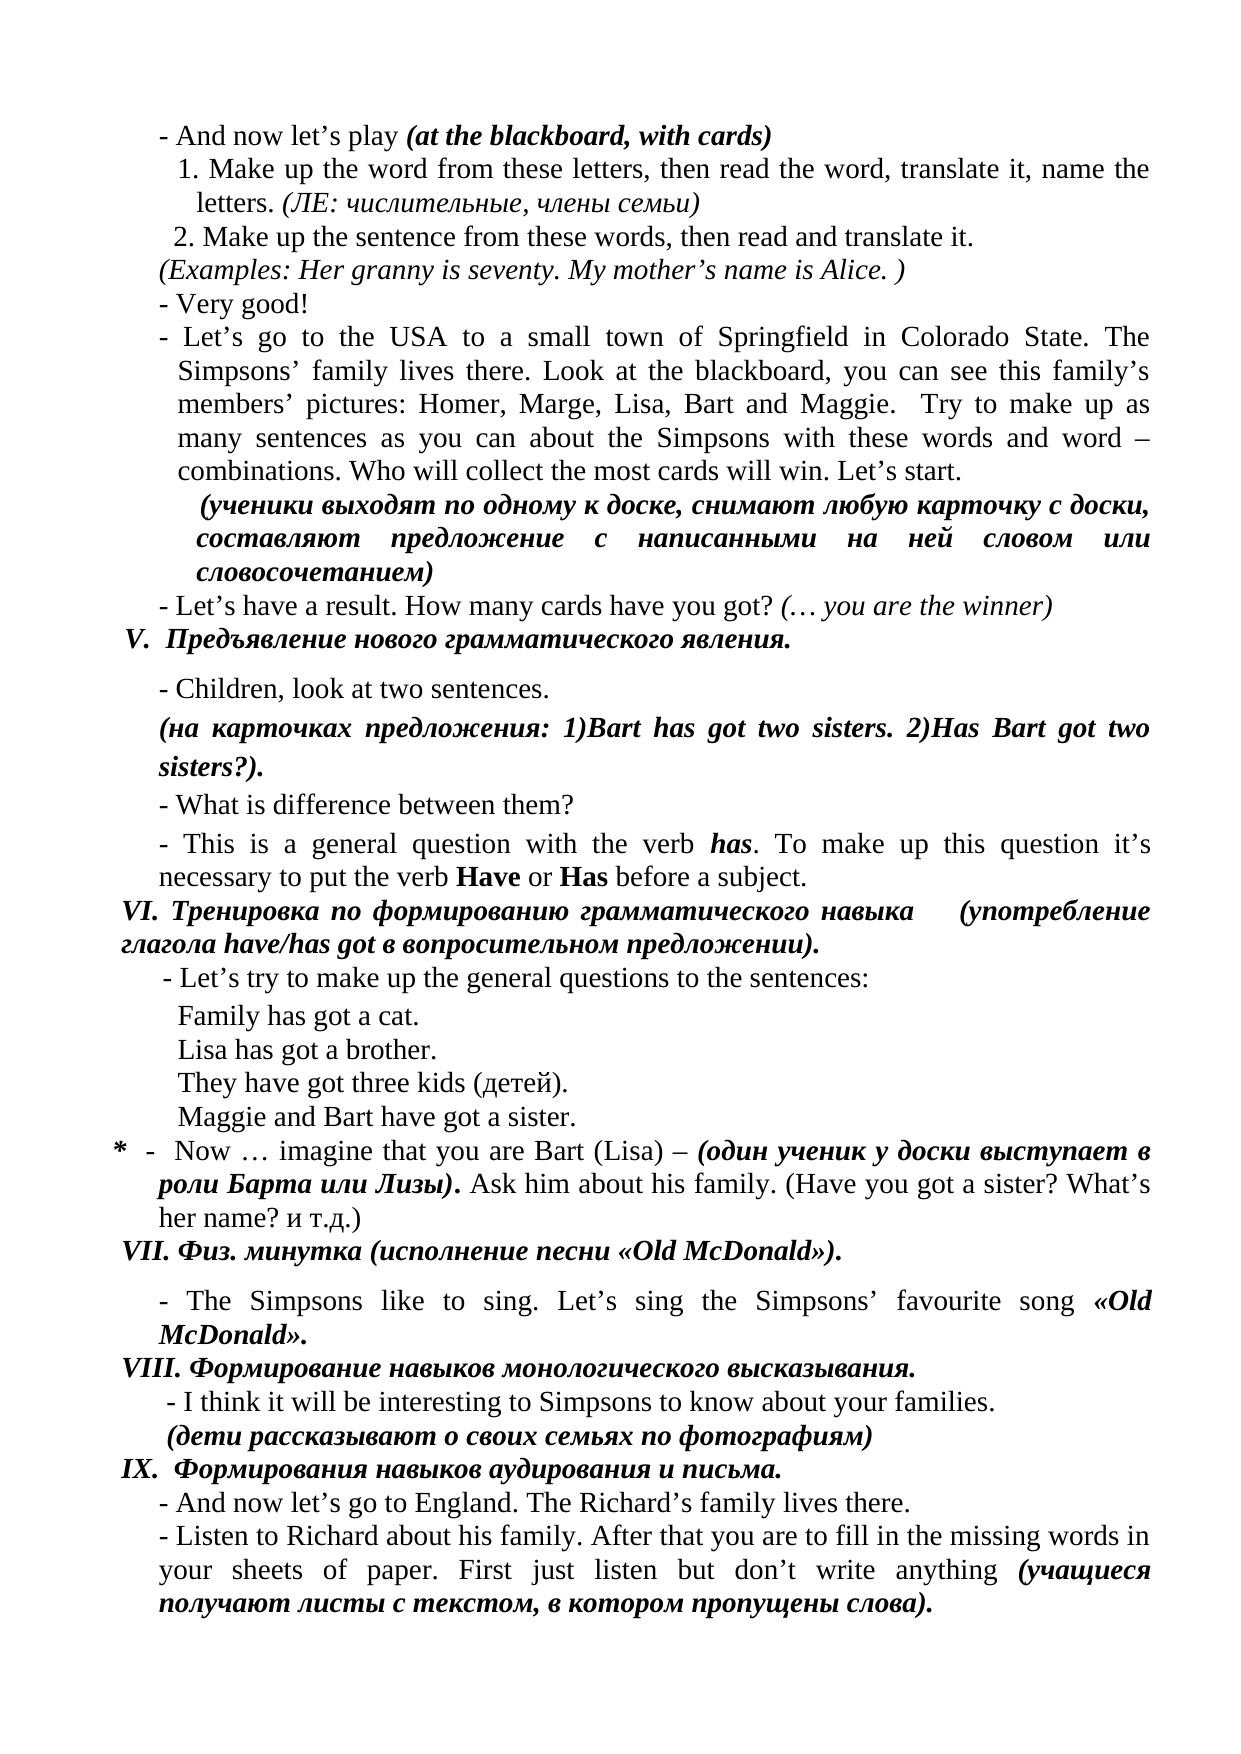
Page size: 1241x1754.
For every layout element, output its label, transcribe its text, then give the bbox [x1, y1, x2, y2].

text - Children, look at two sentences. [158, 672, 1152, 705]
text (на карточках предложения: 1)Bart has got two sisters. 2)Has Bart got two sisters?). [158, 710, 1152, 782]
text 2. Make up the sentence from these words, then read and translate it. [158, 219, 1152, 252]
text - Very good! [158, 286, 1152, 319]
text - And now let’s go to England. The Richard’s family lives there. [158, 1485, 1152, 1518]
text (Examples: Her granny is seventy. My mother’s name is Alice. ) [158, 252, 1152, 286]
text V. Предъявление нового грамматического явления. [102, 621, 1152, 655]
text - Listen to Richard about his family. After that you are to fill in the missing words in your sheets of paper. First just listen but don’t write anything (учащиеся получают листы с текстом, в котором пропущены слова). [158, 1518, 1152, 1619]
text They have got three kids (детей). [177, 1066, 1152, 1099]
text - And now let’s play (at the blackboard, with cards) [158, 118, 1152, 152]
text Maggie and Bart have got a sister. [177, 1099, 1152, 1133]
text - Let’s try to make up the general questions to the sentences: [162, 960, 1152, 993]
text IX. Формирования навыков аудирования и письма. [121, 1451, 1152, 1485]
text - The Simpsons like to sing. Let’s sing the Simpsons’ favourite song «Old McDonald». [158, 1283, 1152, 1351]
text (дети рассказывают о своих семьях по фотографиям) [166, 1418, 1152, 1451]
text - Let’s have a result. How many cards have you got? (… you are the winner) [158, 588, 1152, 621]
text Family has got a cat. [177, 998, 1152, 1032]
text Lisa has got a brother. [177, 1032, 1152, 1066]
text VIII. Формирование навыков монологического высказывания. [121, 1351, 1152, 1384]
text - Let’s go to the USA to a small town of Springfield in Colorado State. The Simpsons’ family lives there. Look at the blackboard, you can see this family’s members’ pictures: Homer, Marge, Lisa, Bart and Maggie. Try to make up as many sentences as you can about the Simpsons with these words and word –combinations. Who will collect the most cards will win. Let’s start. [158, 319, 1152, 487]
text * - Now … imagine that you are Bart (Lisa) – (один ученик у доски выступает в роли Барта или Лизы). Ask him about his family. (Have you got a sister? What’s her name? и т.д.) [102, 1133, 1152, 1233]
text VII. Физ. минутка (исполнение песни «Old McDonald»). [121, 1233, 1152, 1267]
text - What is difference between them? [158, 787, 1152, 821]
text (ученики выходят по одному к доске, снимают любую карточку с доски, составляют предложение с написанными на ней словом или словосочетанием) [158, 487, 1152, 588]
text 1. Make up the word from these letters, then read the word, translate it, name the letters. (ЛЕ: числительные, члены семьи) [158, 152, 1152, 219]
text - This is a general question with the verb has. To make up this question it’s necessary to put the verb Have or Has before a subject. [158, 826, 1152, 893]
text VI. Тренировка по формированию грамматического навыка (употребление глагола have/has got в вопросительном предложении). [121, 893, 1152, 960]
text - I think it will be interesting to Simpsons to know about your families. [166, 1384, 1152, 1418]
